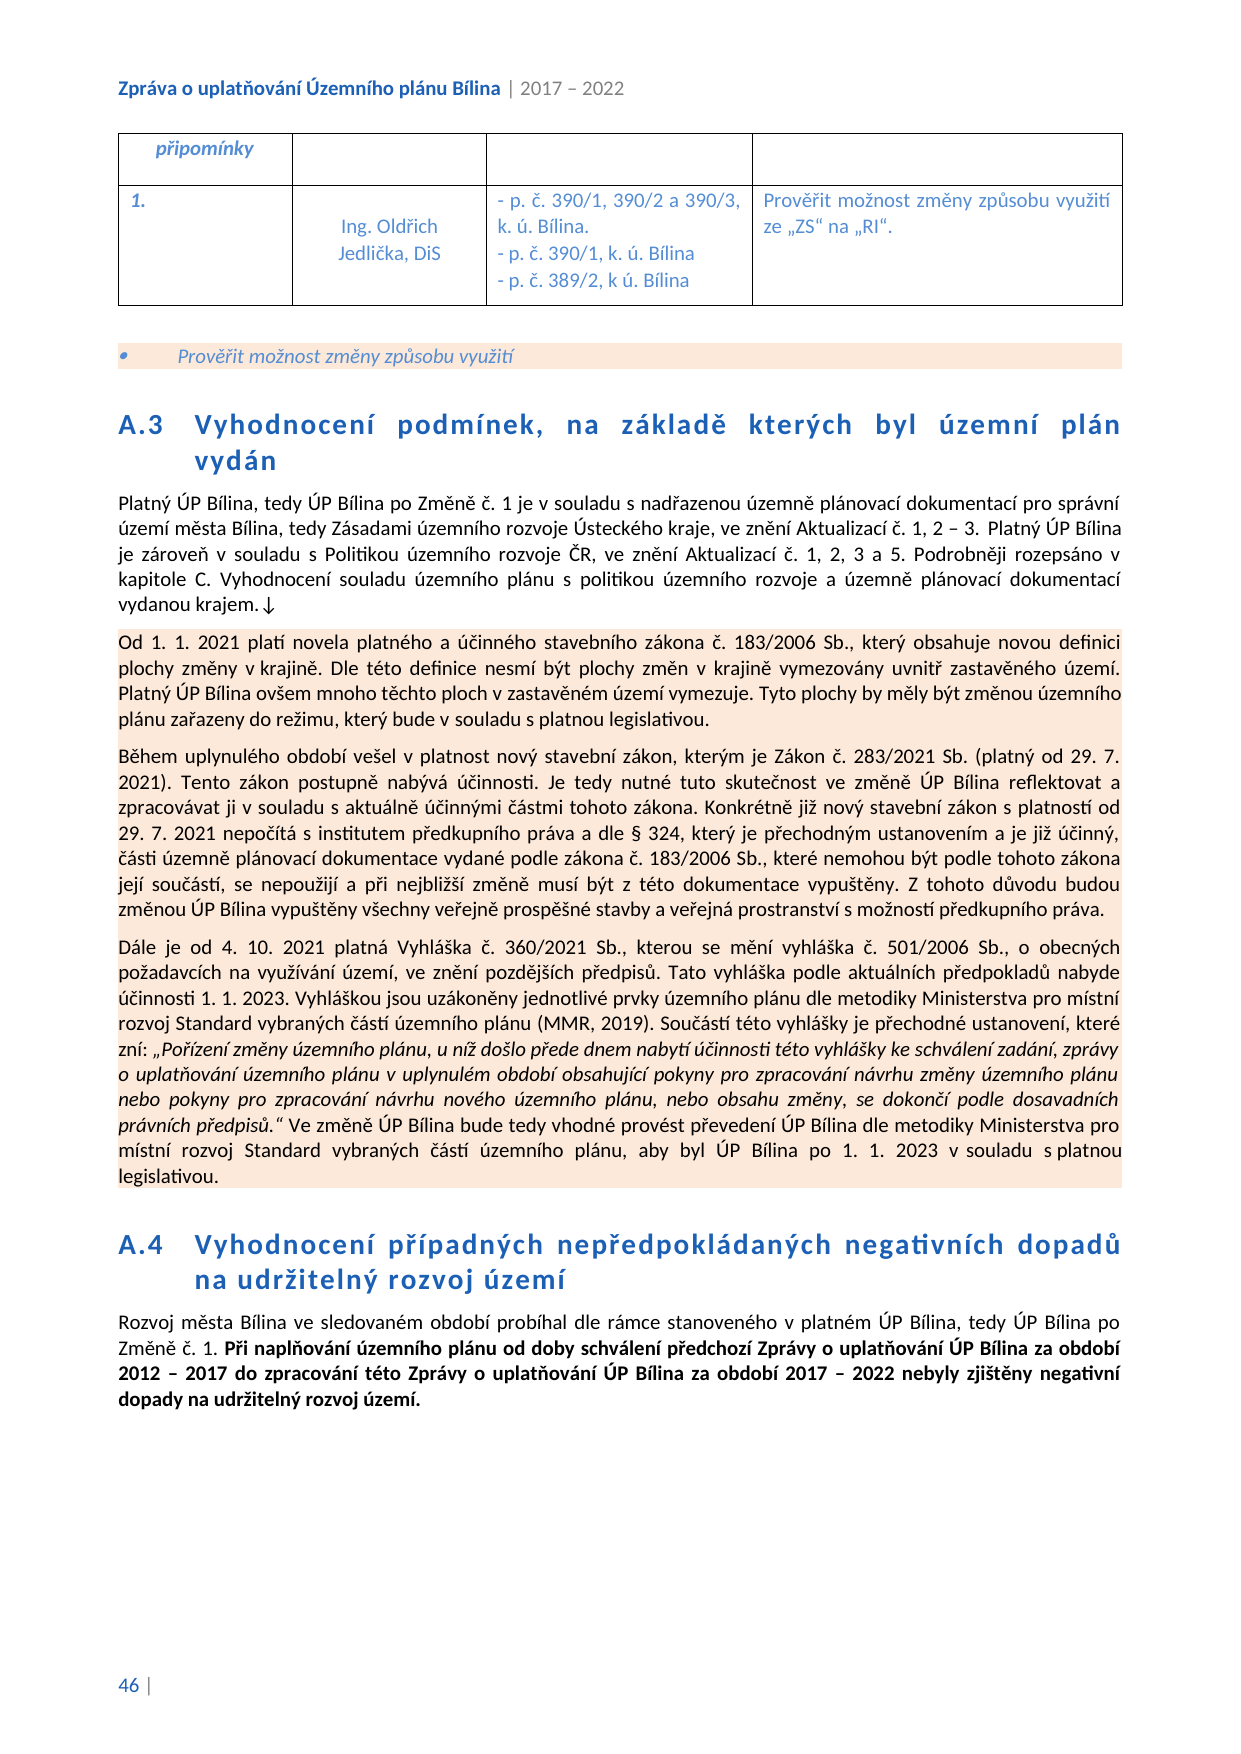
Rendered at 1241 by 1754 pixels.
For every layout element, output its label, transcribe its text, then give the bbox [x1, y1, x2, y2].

subtitle Prověřit možnost změny způsobu využití [118, 343, 1122, 369]
text Rozvoj města Bílina ve sledovaném období probíhal dle rámce stanoveného v platném ÚP Bílina, tedy ÚP Bílina po Změně č. 1. Při naplňování územního plánu od doby schválení předchozí Zprávy o uplatňování ÚP Bílina za období 2012 – 2017 do zpracování této Zprávy o uplatňování ÚP Bílina za období 2017 – 2022 nebyly zjištěny negativní dopady na udržitelný rozvoj území. [118, 1309, 1122, 1411]
text Dále je od 4. 10. 2021 platná Vyhláška č. 360/2021 Sb., kterou se mění vyhláška č. 501/2006 Sb., o obecných požadavcích na využívání území, ve znění pozdějších předpisů. Tato vyhláška podle aktuálních předpokladů nabyde účinnosti 1. 1. 2023. Vyhláškou jsou uzákoněny jednotlivé prvky územního plánu dle metodiky Ministerstva pro místní rozvoj Standard vybraných částí územního plánu (MMR, 2019). Součástí této vyhlášky je přechodné ustanovení, které zní: „Pořízení změny územního plánu, u níž došlo přede dnem nabytí účinnosti této vyhlášky ke schválení zadání, zprávy o uplatňování územního plánu v uplynulém období obsahující pokyny pro zpracování návrhu změny územního plánu nebo pokyny pro zpracování návrhu nového územního plánu, nebo obsahu změny, se dokončí podle dosavadních právních předpisů.“ Ve změně ÚP Bílina bude tedy vhodné provést převedení ÚP Bílina dle metodiky Ministerstva pro místní rozvoj Standard vybraných částí územního plánu, aby byl ÚP Bílina po 1. 1. 2023 v souladu s platnou legislativou. [118, 934, 1122, 1188]
text Platný ÚP Bílina, tedy ÚP Bílina po Změně č. 1 je v souladu s nadřazenou územně plánovací dokumentací pro správní území města Bílina, tedy Zásadami územního rozvoje Ústeckého kraje, ve znění Aktualizací č. 1, 2 – 3. Platný ÚP Bílina je zároveň v souladu s Politikou územního rozvoje ČR, ve znění Aktualizací č. 1, 2, 3 a 5. Podrobněji rozepsáno v kapitole C. Vyhodnocení souladu územního plánu s politikou územního rozvoje a územně plánovací dokumentací vydanou krajem.↓ [118, 490, 1122, 617]
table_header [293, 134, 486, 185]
subtitle A.4 Vyhodnocení případných nepředpokládaných negativních dopadů na udržitelný rozvoj území [118, 1226, 1122, 1297]
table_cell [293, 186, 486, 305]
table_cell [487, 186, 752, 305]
subtitle A.3 Vyhodnocení podmínek, na základě kterých byl územní plán vydán [118, 406, 1122, 477]
text Během uplynulého období vešel v platnost nový stavební zákon, kterým je Zákon č. 283/2021 Sb. (platný od 29. 7. 2021). Tento zákon postupně nabývá účinnosti. Je tedy nutné tuto skutečnost ve změně ÚP Bílina reflektovat a zpracovávat ji v souladu s aktuálně účinnými částmi tohoto zákona. Konkrétně již nový stavební zákon s platností od 29. 7. 2021 nepočítá s institutem předkupního práva a dle § 324, který je přechodným ustanovením a je již účinný, části územně plánovací dokumentace vydané podle zákona č. 183/2006 Sb., které nemohou být podle tohoto zákona její součástí, se nepoužijí a při nejbližší změně musí být z této dokumentace vypuštěny. Z tohoto důvodu budou změnou ÚP Bílina vypuštěny všechny veřejně prospěšné stavby a veřejná prostranství s možností předkupního práva. [118, 744, 1122, 922]
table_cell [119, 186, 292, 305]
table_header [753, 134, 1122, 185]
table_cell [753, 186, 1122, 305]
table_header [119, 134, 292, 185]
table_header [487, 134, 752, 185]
text Od 1. 1. 2021 platí novela platného a účinného stavebního zákona č. 183/2006 Sb., který obsahuje novou definici plochy změny v krajině. Dle této definice nesmí být plochy změn v krajině vymezovány uvnitř zastavěného území. Platný ÚP Bílina ovšem mnoho těchto ploch v zastavěném území vymezuje. Tyto plochy by měly být změnou územního plánu zařazeny do režimu, který bude v souladu s platnou legislativou. [118, 629, 1122, 731]
